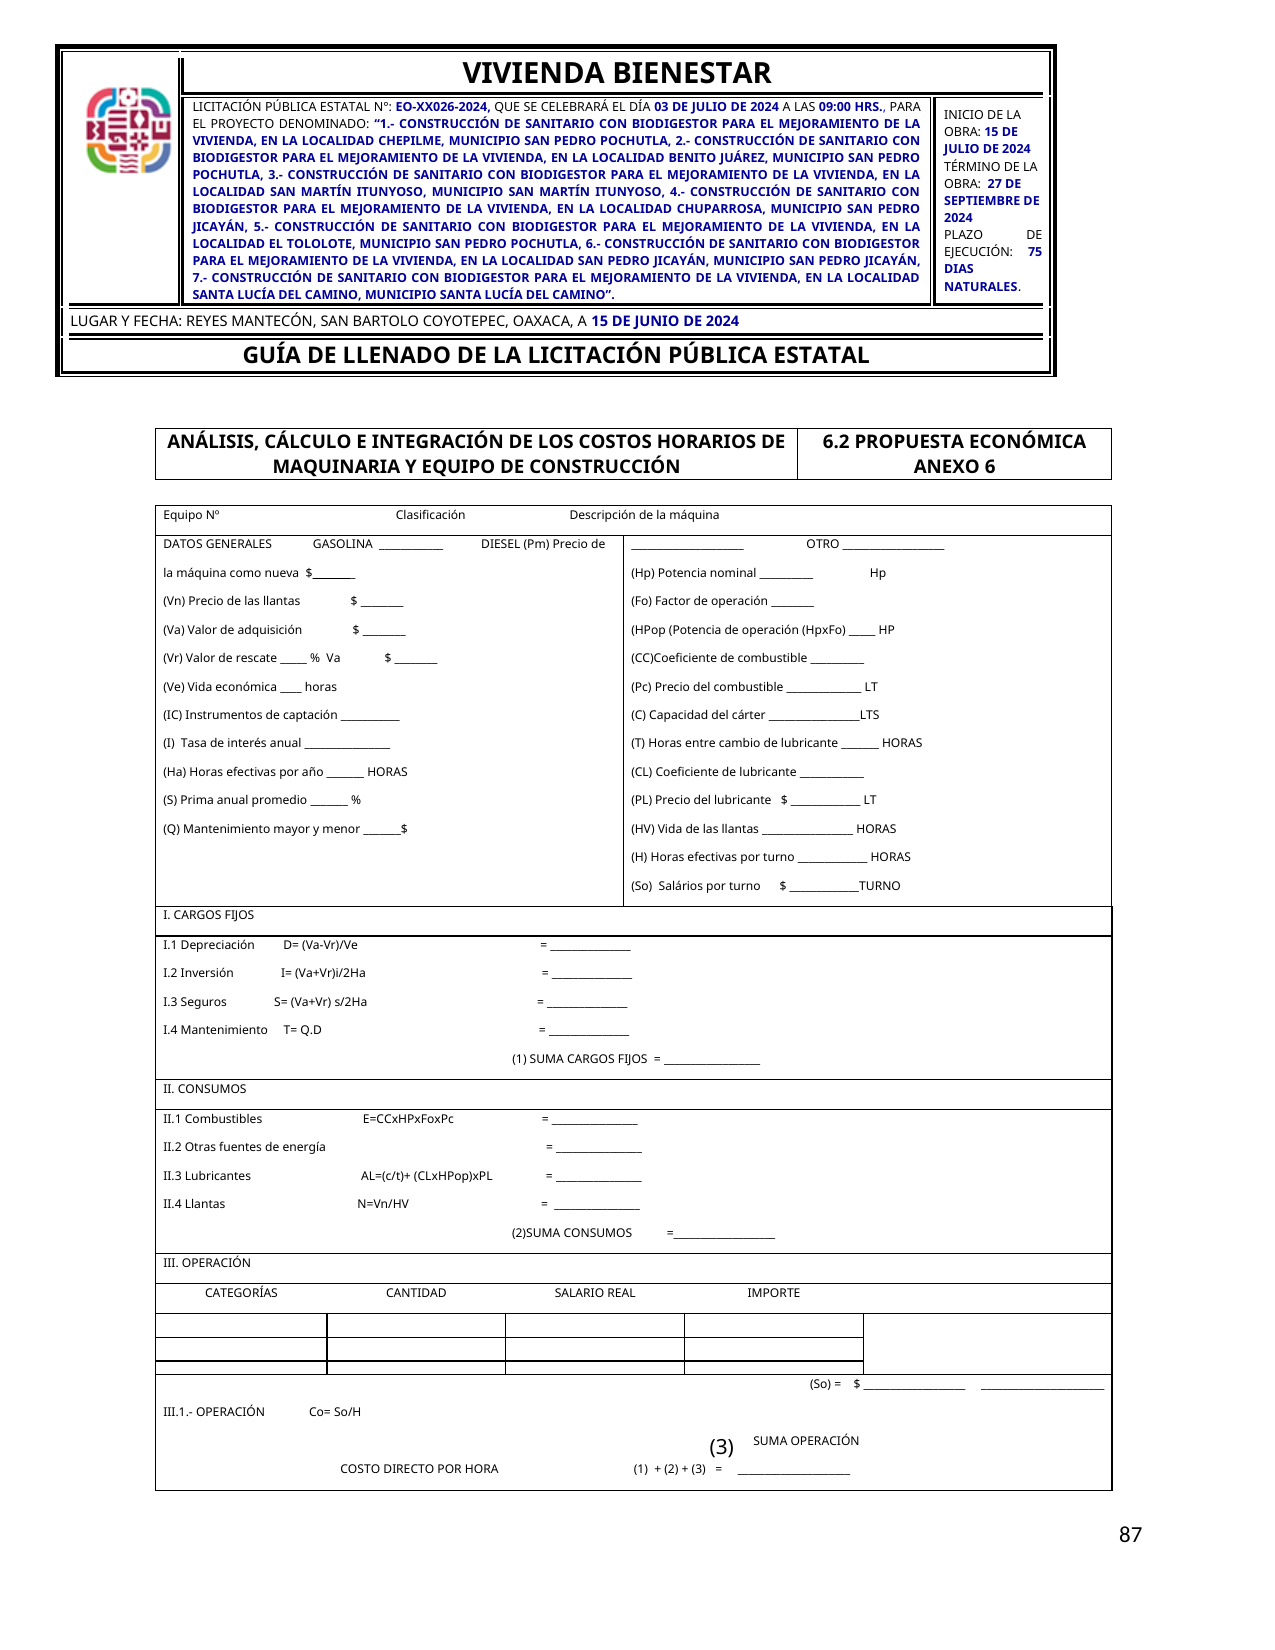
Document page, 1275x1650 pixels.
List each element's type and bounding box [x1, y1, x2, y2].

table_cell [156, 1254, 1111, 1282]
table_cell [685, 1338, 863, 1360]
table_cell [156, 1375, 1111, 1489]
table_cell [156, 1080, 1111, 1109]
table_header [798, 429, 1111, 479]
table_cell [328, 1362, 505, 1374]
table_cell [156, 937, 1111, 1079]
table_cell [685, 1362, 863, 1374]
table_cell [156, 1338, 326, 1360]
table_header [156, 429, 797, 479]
picture [75, 79, 178, 179]
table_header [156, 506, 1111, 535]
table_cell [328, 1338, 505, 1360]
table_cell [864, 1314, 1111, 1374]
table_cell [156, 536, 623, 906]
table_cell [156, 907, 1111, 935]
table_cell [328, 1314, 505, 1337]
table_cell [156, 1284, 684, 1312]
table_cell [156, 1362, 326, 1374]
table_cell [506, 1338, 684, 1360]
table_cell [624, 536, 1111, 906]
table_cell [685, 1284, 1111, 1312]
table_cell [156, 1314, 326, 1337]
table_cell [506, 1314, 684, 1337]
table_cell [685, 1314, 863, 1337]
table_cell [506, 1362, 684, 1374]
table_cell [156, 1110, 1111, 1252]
